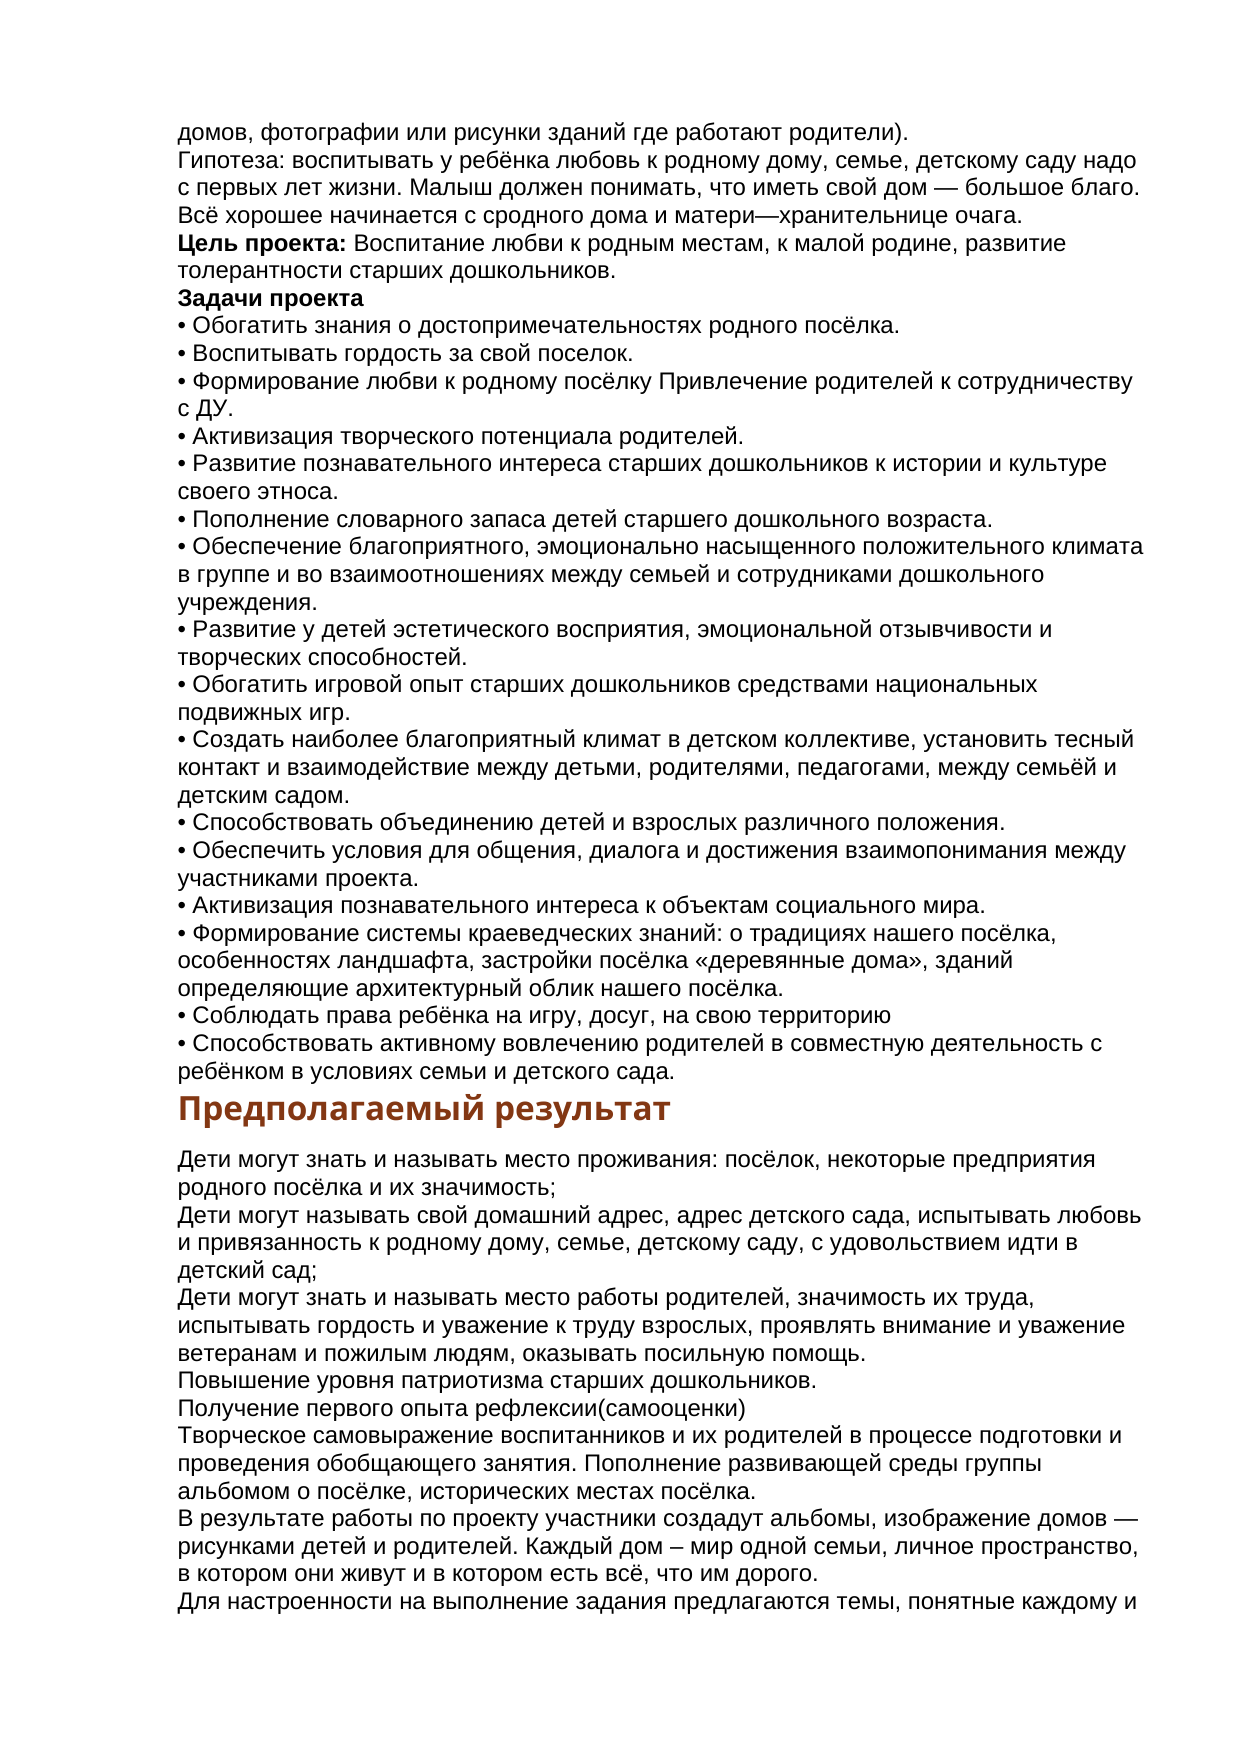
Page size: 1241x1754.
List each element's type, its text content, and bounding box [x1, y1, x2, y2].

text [177, 118, 1152, 1084]
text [177, 1145, 1152, 1614]
text Предполагаемый результат [177, 1084, 1152, 1130]
